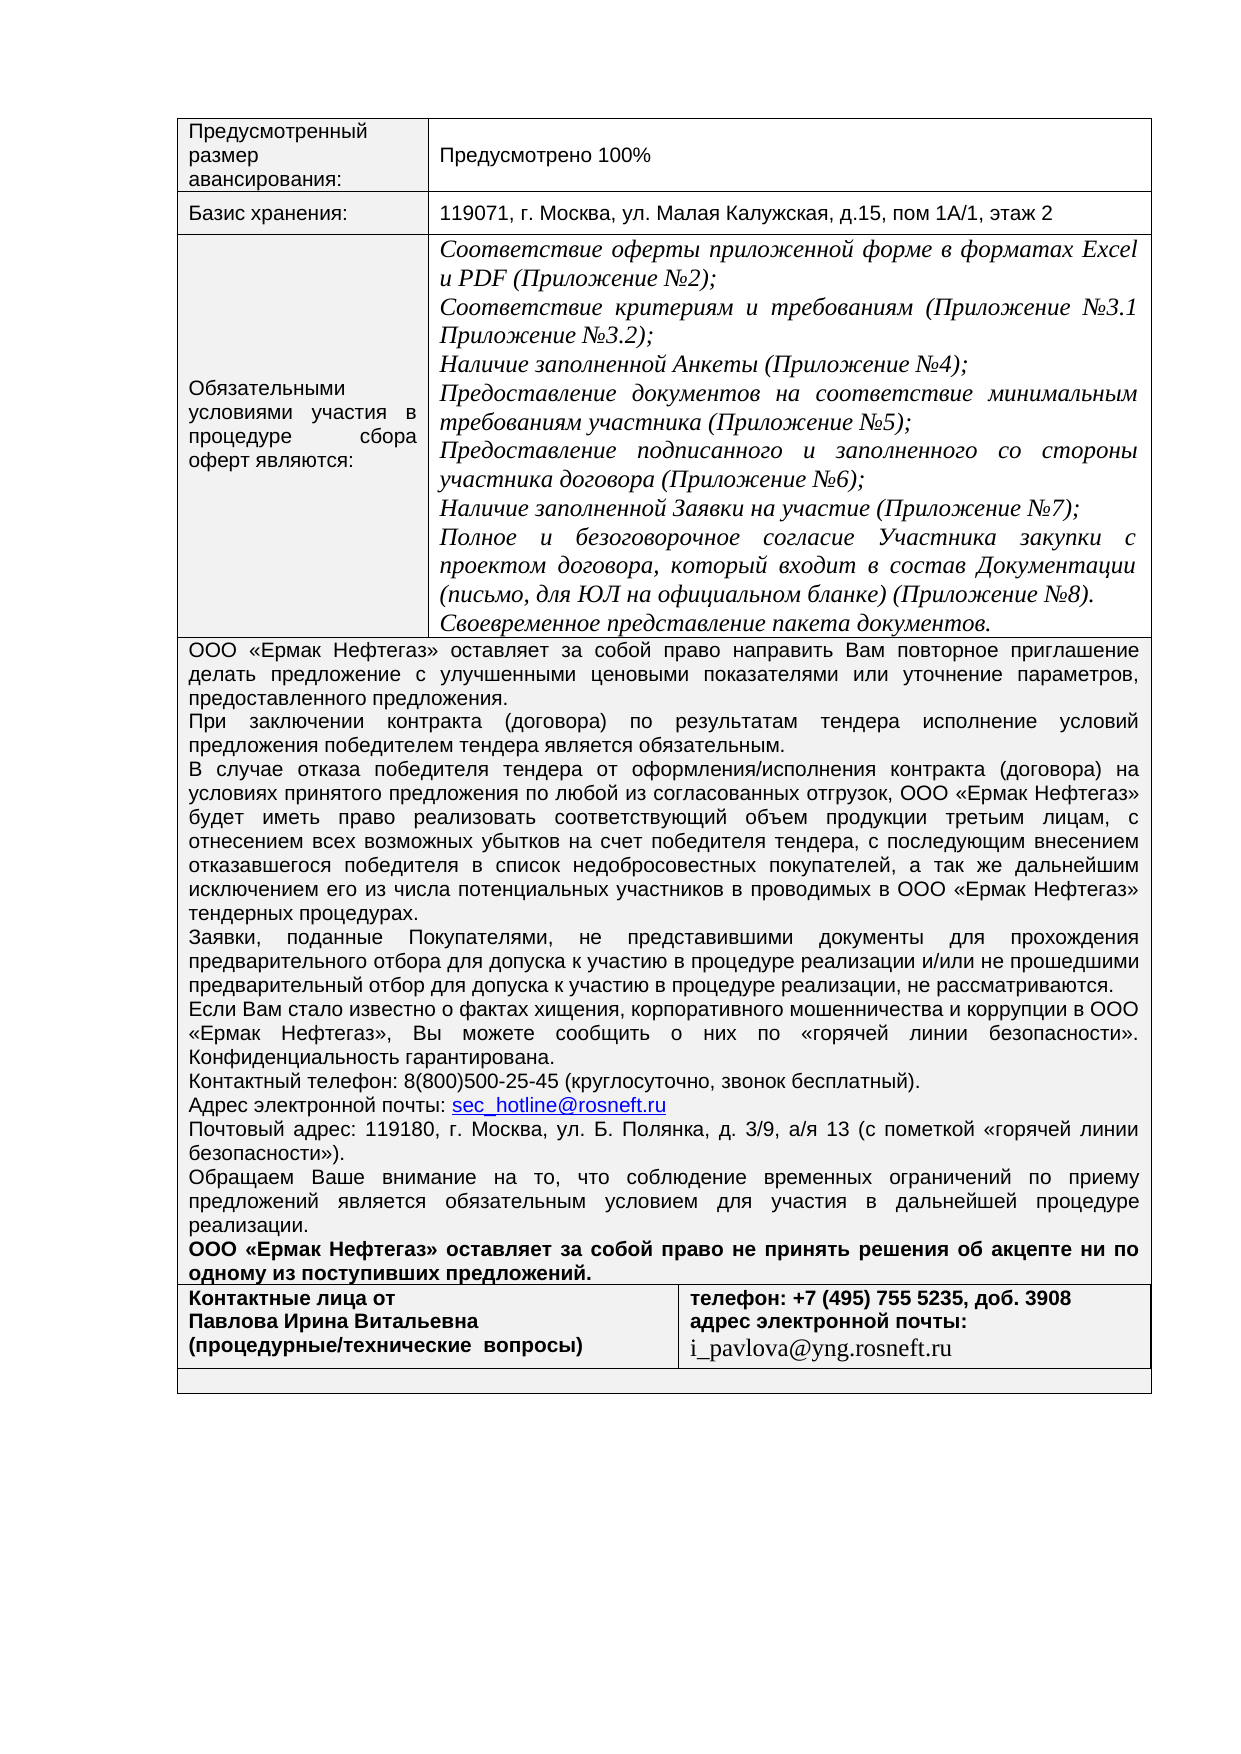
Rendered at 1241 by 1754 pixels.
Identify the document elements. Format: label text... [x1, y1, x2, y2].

table_cell Базис хранения: [178, 192, 428, 234]
table_cell Предусмотрено 100% [429, 119, 1151, 191]
table_cell 119071, г. Москва, ул. Малая Калужская, д.15, пом 1А/1, этаж 2 [429, 192, 1151, 234]
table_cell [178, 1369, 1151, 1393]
table_cell ООО «Ермак Нефтегаз» оставляет за собой право направить Вам повторное приглашение делать предложение с улучшенными ценовыми показателями или уточнение параметров, предоставленного предложения. При заключении контракта (договора) по результатам тендера исполнение условий предложения победителем тендера является обязательным. В случае отказа победителя тендера от оформления/исполнения контракта (договора) на условиях принятого предложения по любой из согласованных отгрузок, ООО «Ермак Нефтегаз» будет иметь право реализовать соответствующий объем продукции третьим лицам, с отнесением всех возможных убытков на счет победителя тендера, с последующим внесением отказавшегося победителя в список недобросовестных покупателей, а так же дальнейшим исключением его из числа потенциальных участников в проводимых в ООО «Ермак Нефтегаз» тендерных процедурах. Заявки, поданные Покупателями, не представившими документы для прохождения предварительного отбора для допуска к участию в процедуре реализации и/или не прошедшими предварительный отбор для допуска к участию в процедуре реализации, не рассматриваются. Если Вам стало известно о фактах хищения, корпоративного мошенничества и коррупции в ООО «Ермак Нефтегаз», Вы можете сообщить о них по «горячей линии безопасности». Конфиденциальность гарантирована. Контактный телефон: 8(800)500-25-45 (круглосуточно, звонок бесплатный). Адрес электронной почты: sec_hotline@rosneft.ru Почтовый адрес: 119180, г. Москва, ул. Б. Полянка, д. 3/9, а/я 13 (с пометкой «горячей линии безопасности»). Обращаем Ваше внимание на то, что соблюдение временных ограничений по приему предложений является обязательным условием для участия в дальнейшей процедуре реализации. ООО «Ермак Нефтегаз» оставляет за собой право не принять решения об акцепте ни по одному из поступивших предложений. [178, 638, 1151, 1284]
table_cell Обязательными условиями участия в процедуре сбора оферт являются: [178, 235, 428, 637]
table_cell Соответствие оферты приложенной форме в форматах Excel и PDF (Приложение №2); Соответствие критериям и требованиям (Приложение №3.1 Приложение №3.2); Наличие заполненной Анкеты (Приложение №4); Предоставление документов на соответствие минимальным требованиям участника (Приложение №5); Предоставление подписанного и заполненного со стороны участника договора (Приложение №6); Наличие заполненной Заявки на участие (Приложение №7); Полное и безоговорочное согласие Участника закупки с проектом договора, который входит в состав Документации (письмо, для ЮЛ на официальном бланке) (Приложение №8). Своевременное представление пакета документов. [429, 235, 1151, 637]
table_cell Предусмотренный размер авансирования: [178, 119, 428, 191]
